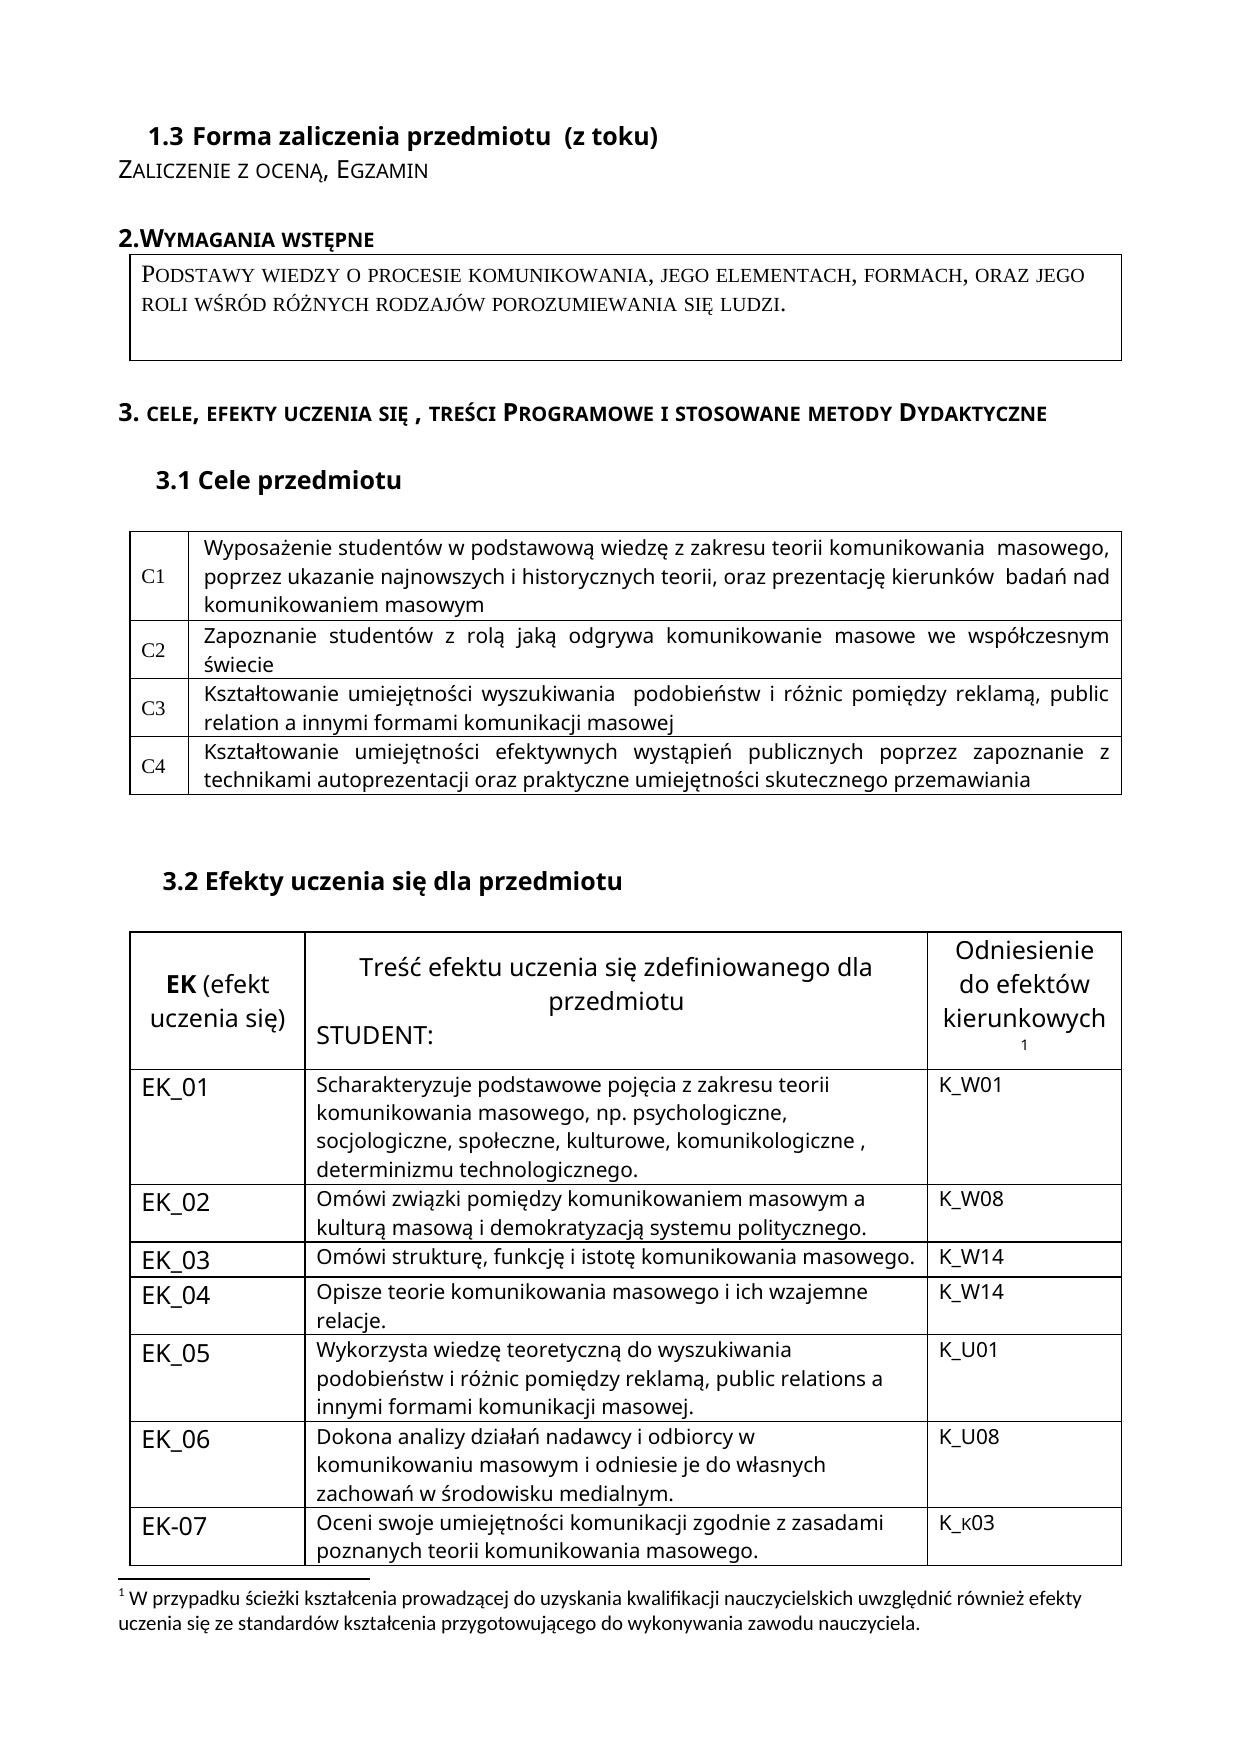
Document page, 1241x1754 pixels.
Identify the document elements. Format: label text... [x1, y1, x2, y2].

table_cell EK_03 [131, 1243, 304, 1276]
table_cell K_W14 [928, 1278, 1121, 1334]
table_header C1 [131, 532, 188, 620]
table_cell Wykorzysta wiedzę teoretyczną do wyszukiwania podobieństw i różnic pomiędzy reklamą, public relations a innymi formami komunikacji masowej. [306, 1335, 927, 1421]
text 3.2 Efekty uczenia się dla przedmiotu [162, 863, 1122, 897]
text 1.3 Forma zaliczenia przedmiotu (z toku) [148, 118, 1122, 152]
table_cell K_U08 [928, 1422, 1121, 1507]
table_cell EK_01 [131, 1070, 304, 1183]
table_cell C3 [131, 679, 188, 736]
table_cell Opisze teorie komunikowania masowego i ich wzajemne relacje. [306, 1278, 927, 1334]
table_header EK (efekt uczenia się) [131, 933, 304, 1069]
table_cell EK-07 [131, 1508, 304, 1565]
table_header Odniesienie do efektów kierunkowych [928, 933, 1121, 1069]
table_cell K_W14 [928, 1243, 1121, 1276]
table_cell Zapoznanie studentów z rolą jaką odgrywa komunikowanie masowe we współczesnym świecie [189, 621, 1121, 678]
table_header Wyposażenie studentów w podstawową wiedzę z zakresu teorii komunikowania masowego, poprzez ukazanie najnowszych i historycznych teorii, oraz prezentację kierunków badań nad komunikowaniem masowym [189, 532, 1121, 620]
text 3.1 Cele przedmiotu [156, 463, 1122, 497]
table_cell Omówi związki pomiędzy komunikowaniem masowym a kulturą masową i demokratyzacją systemu politycznego. [306, 1185, 927, 1241]
table_cell EK_06 [131, 1422, 304, 1507]
table_cell Kształtowanie umiejętności efektywnych wystąpień publicznych poprzez zapoznanie z technikami autoprezentacji oraz praktyczne umiejętności skutecznego przemawiania [189, 737, 1121, 794]
table_cell EK_02 [131, 1185, 304, 1241]
table_cell EK_05 [131, 1335, 304, 1421]
table_cell K_k03 [928, 1508, 1121, 1565]
table_header Podstawy wiedzy o procesie komunikowania, jego elementach, formach, oraz jego roli wśród różnych rodzajów porozumiewania się ludzi. [131, 255, 1121, 359]
text 2.Wymagania wstępne [118, 220, 1122, 254]
text 3. cele, efekty uczenia się , treści Programowe i stosowane metody Dydaktyczne [118, 394, 1122, 429]
table_cell Scharakteryzuje podstawowe pojęcia z zakresu teorii komunikowania masowego, np. psychologiczne, socjologiczne, społeczne, kulturowe, komunikologiczne , determinizmu technologicznego. [306, 1070, 927, 1183]
table_cell Omówi strukturę, funkcję i istotę komunikowania masowego. [306, 1243, 927, 1276]
table_cell Kształtowanie umiejętności wyszukiwania podobieństw i różnic pomiędzy reklamą, public relation a innymi formami komunikacji masowej [189, 679, 1121, 736]
table_cell K_U01 [928, 1335, 1121, 1421]
table_cell K_W08 [928, 1185, 1121, 1241]
table_cell Oceni swoje umiejętności komunikacji zgodnie z zasadami poznanych teorii komunikowania masowego. [306, 1508, 927, 1565]
table_cell EK_04 [131, 1278, 304, 1334]
text Zaliczenie z oceną, Egzamin [118, 152, 1122, 186]
table_cell C2 [131, 621, 188, 678]
table_header Treść efektu uczenia się zdefiniowanego dla przedmiotu STUDENT: [306, 933, 927, 1069]
table_cell C4 [131, 737, 188, 794]
table_cell K_W01 [928, 1070, 1121, 1183]
table_cell Dokona analizy działań nadawcy i odbiorcy w komunikowaniu masowym i odniesie je do własnych zachowań w środowisku medialnym. [306, 1422, 927, 1507]
